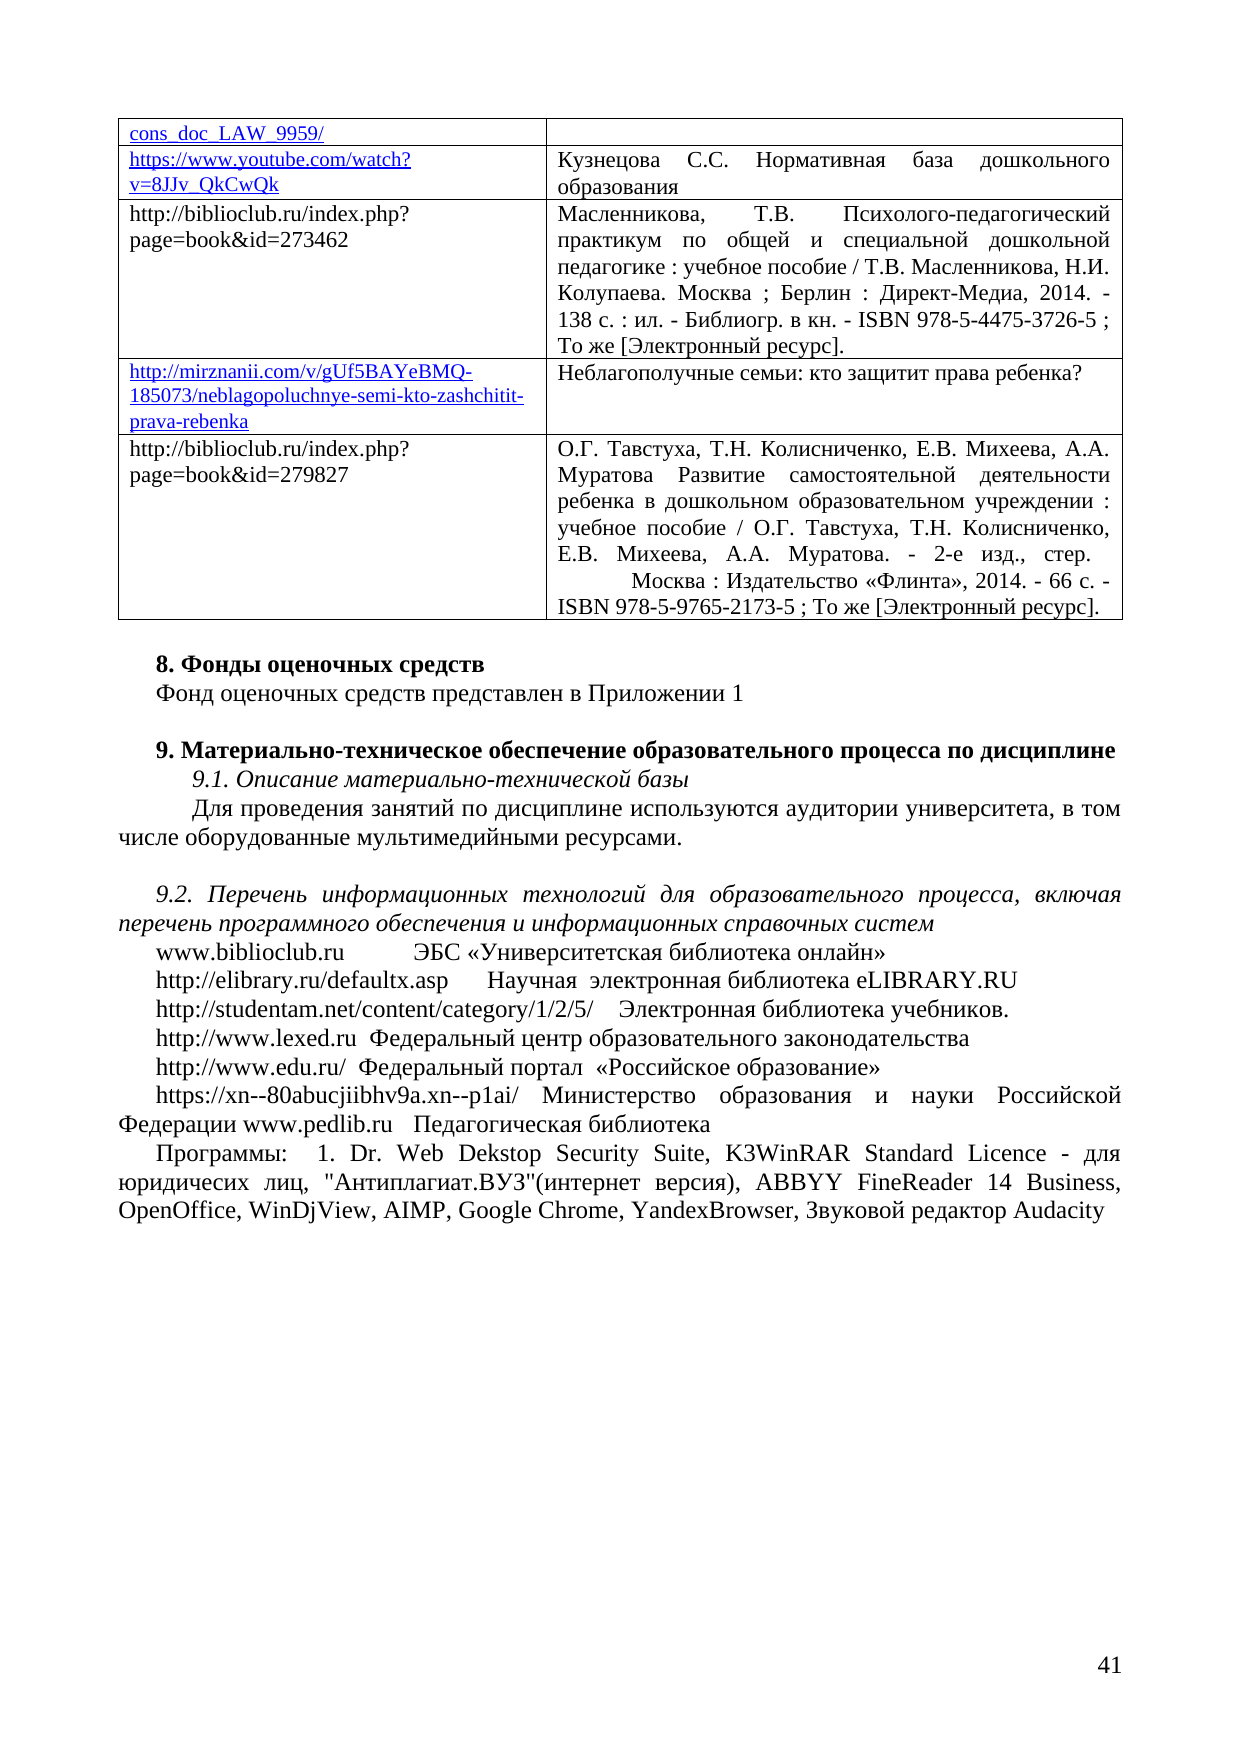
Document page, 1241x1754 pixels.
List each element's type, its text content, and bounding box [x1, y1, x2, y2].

table_cell О.Г. Тавстуха, Т.Н. Колисниченко, Е.В. Михеева, А.А. Муратова Развитие самостоятельной деятельности ребенка в дошкольном образовательном учреждении : учебное пособие / О.Г. Тавстуха, Т.Н. Колисниченко, Е.В. Михеева, А.А. Муратова. - 2-е изд., стер. Москва : Издательство «Флинта», 2014. - 66 с. - ISBN 978-5-9765-2173-5 ; То же [Электронный ресурс]. [547, 435, 1122, 619]
subtitle 9.2. Перечень информационных технологий для образовательного процесса, включая перечень программного обеспечения и информационных справочных систем [118, 879, 1122, 937]
table_cell Масленникова, Т.В. Психолого-педагогический практикум по общей и специальной дошкольной педагогике : учебное пособие / Т.В. Масленникова, Н.И. Колупаева. Москва ; Берлин : Директ-Медиа, 2014. - 138 с. : ил. - Библиогр. в кн. - ISBN 978-5-4475-3726-5 ; То же [Электронный ресурс]. [547, 200, 1122, 358]
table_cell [547, 119, 1122, 145]
subtitle 8. Фонды оценочных средств [118, 649, 1122, 678]
table_cell http://mirznanii.com/v/gUf5BAYeBMQ-185073/neblagopoluchnye-semi-kto-zashchitit-prava-rebenka [119, 359, 546, 434]
text Программы: 1. Dr. Web Dekstop Security Suite, K3WinRAR Standard Licence - для юридичесих лиц, "Антиплагиат.ВУЗ"(интернет версия), ABBYY FineReader 14 Business, OpenOffice, WinDjView, AIMP, Google Chrome, YandexBrowser, Звуковой редактор Audacity [118, 1138, 1122, 1224]
table_cell Кузнецова С.С. Нормативная база дошкольного образования [547, 146, 1122, 199]
subtitle 9. Материально-техническое обеспечение образовательного процесса по дисциплине [118, 735, 1122, 764]
text http://studentam.net/content/category/1/2/5/ Электронная библиотека учебников. [118, 994, 1122, 1023]
text http://www.lexed.ru Федеральный центр образовательного законодательства [118, 1023, 1122, 1052]
table_cell Неблагополучные семьи: кто защитит права ребенка? [547, 359, 1122, 434]
text www.biblioclub.ru ЭБС «Университетская библиотека онлайн» [118, 937, 1122, 965]
text 9.1. Описание материально-технической базы [118, 764, 1122, 793]
table_cell http://biblioclub.ru/index.php?page=book&id=273462 [119, 200, 546, 358]
text http://www.edu.ru/ Федеральный портал «Российское образование» [118, 1052, 1122, 1080]
text http://elibrary.ru/defaultx.asp Научная электронная библиотека eLIBRARY.RU [118, 965, 1122, 994]
text Для проведения занятий по дисциплине используются аудитории университета, в том числе оборудованные мультимедийными ресурсами. [118, 793, 1122, 850]
table_cell http://biblioclub.ru/index.php?page=book&id=279827 [119, 435, 546, 619]
table_cell https://www.youtube.com/watch?v=8JJv_QkCwQk [119, 146, 546, 199]
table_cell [119, 119, 546, 145]
text Фонд оценочных средств представлен в Приложении 1 [118, 678, 1122, 707]
text https://xn--80abucjiibhv9a.xn--p1ai/ Министерство образования и науки Российской Федерации www.pedlib.ru Педагогическая библиотека [118, 1080, 1122, 1138]
